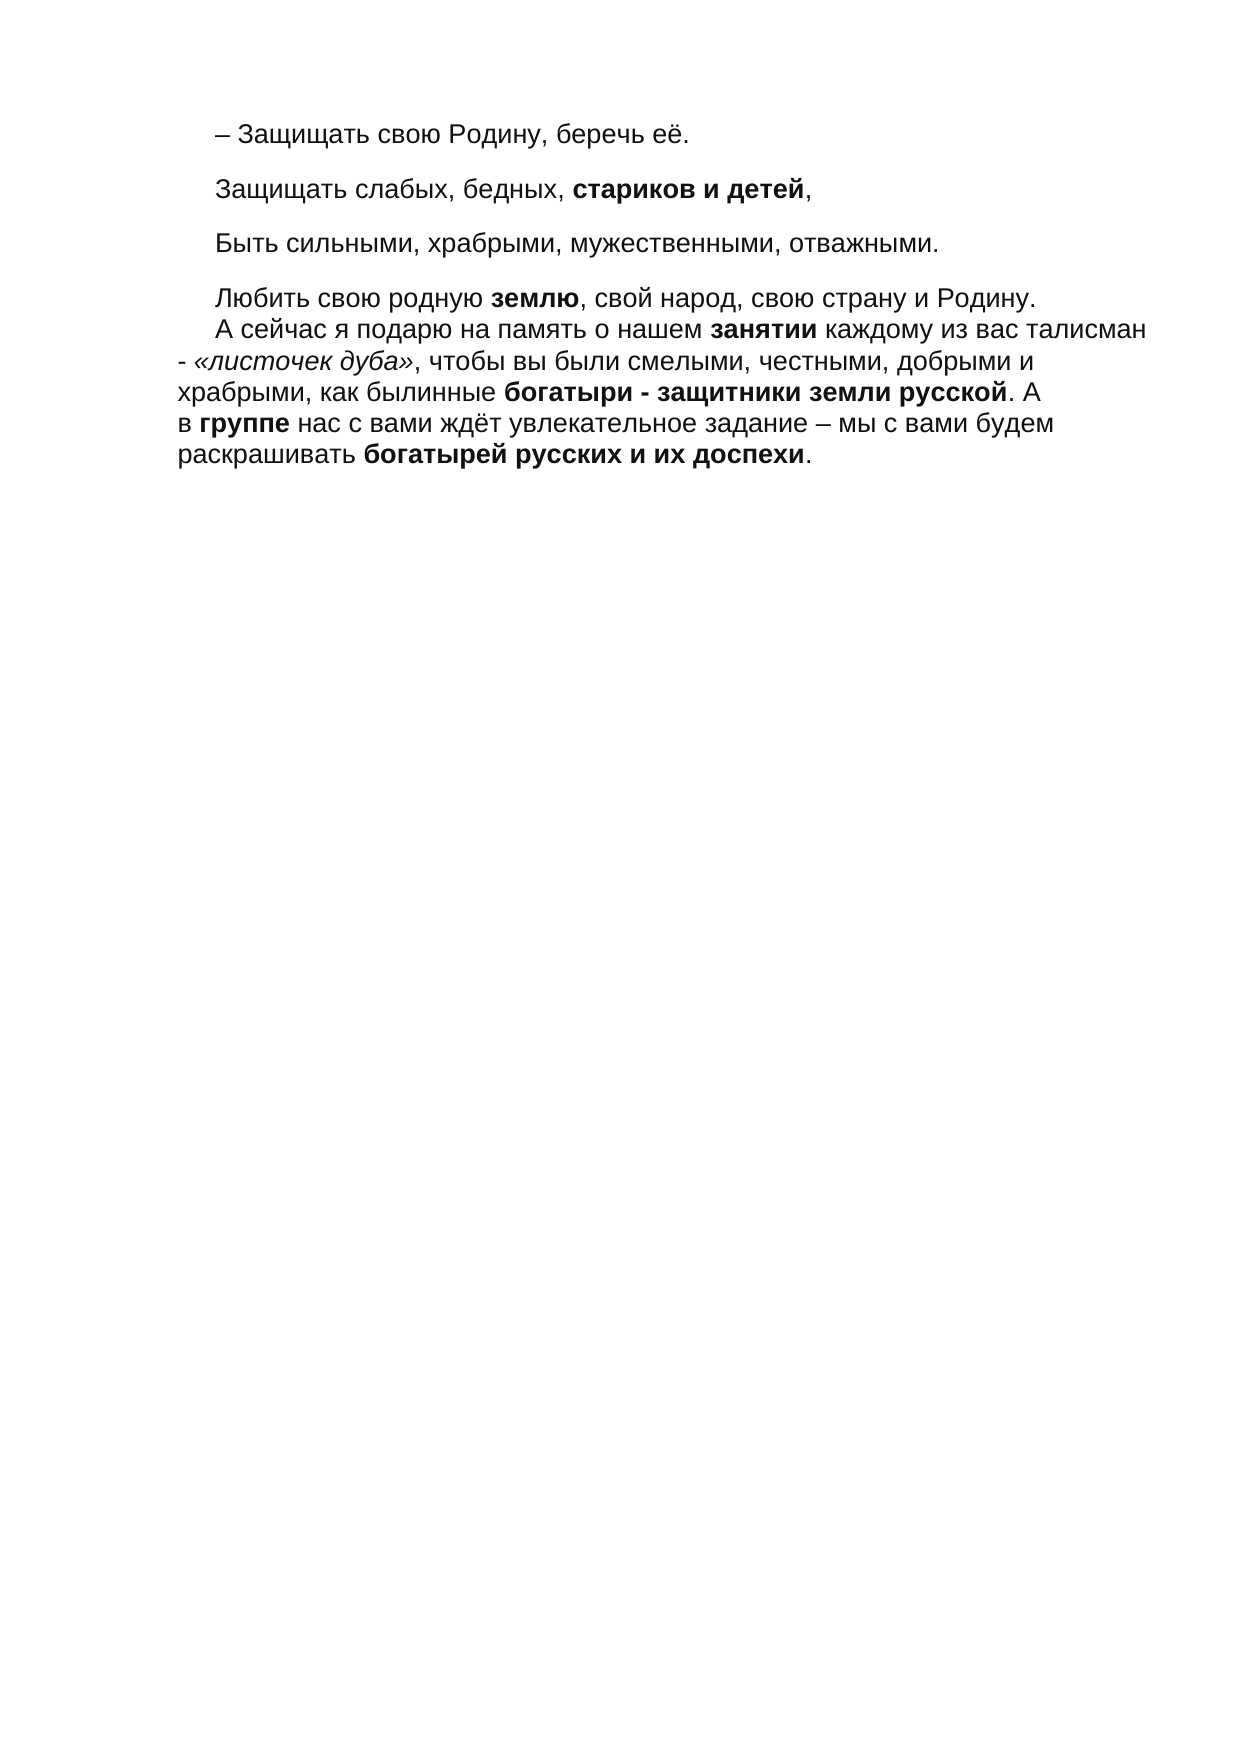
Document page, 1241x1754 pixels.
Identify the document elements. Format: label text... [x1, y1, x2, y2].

text Быть сильными, храбрыми, мужественными, отважными. [177, 227, 1152, 259]
text Защищать слабых, бедных, стариков и детей, [177, 173, 1152, 204]
text А сейчас я подарю на память о нашем занятии каждому из вас талисман - «листочек дуба», чтобы вы были смелыми, честными, добрыми и храбрыми, как былинные богатыри - защитники земли русской. А в группе нас с вами ждёт увлекательное задание – мы с вами будем раскрашивать богатырей русских и их доспехи. [177, 313, 1152, 470]
text – Защищать свою Родину, беречь её. [177, 118, 1152, 149]
text Любить свою родную землю, свой народ, свою страну и Родину. [177, 282, 1152, 313]
